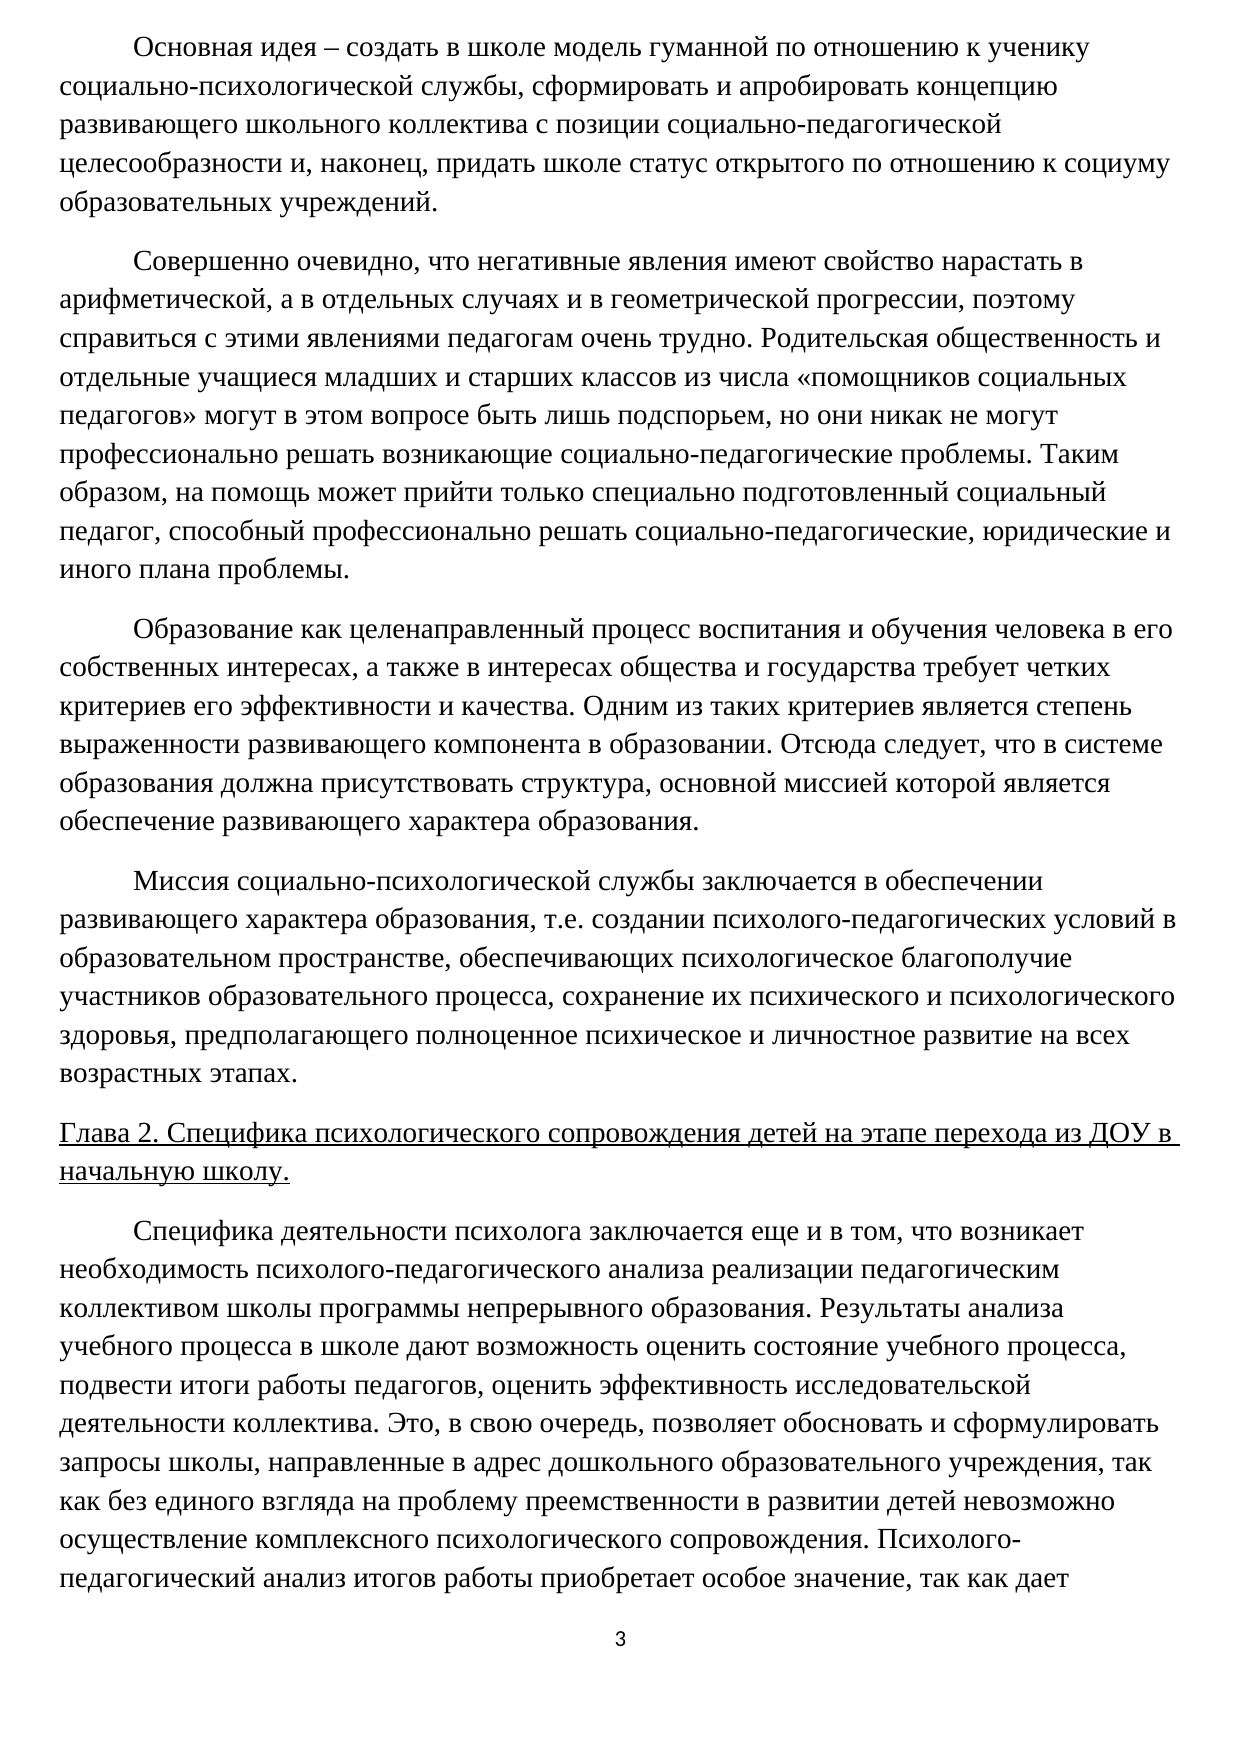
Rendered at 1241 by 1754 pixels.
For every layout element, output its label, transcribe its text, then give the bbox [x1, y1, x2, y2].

text Основная идея – создать в школе модель гуманной по отношению к ученику социально-психологической службы, сформировать и апробировать концепцию развивающего школьного коллектива с позиции социально-педагогической целесообразности и, наконец, придать школе статус открытого по отношению к социуму образовательных учреждений. [59, 29, 1181, 217]
text Совершенно очевидно, что негативные явления имеют свойство нарастать в арифметической, а в отдельных случаях и в геометрической прогрессии, поэтому справиться с этими явлениями педагогам очень трудно. Родительская общественность и отдельные учащиеся младших и старших классов из числа «помощников социальных педагогов» могут в этом вопросе быть лишь подспорьем, но они никак не могут профессионально решать возникающие социально-педагогические проблемы. Таким образом, на помощь может прийти только специально подготовленный социальный педагог, способный профессионально решать социально-педагогические, юридические и иного плана проблемы. [59, 243, 1181, 585]
text Миссия социально-психологической службы заключается в обеспечении развивающего характера образования, т.е. создании психолого-педагогических условий в образовательном пространстве, обеспечивающих психологическое благополучие участников образовательного процесса, сохранение их психического и психологического здоровья, предполагающего полноценное психическое и личностное развитие на всех возрастных этапах. [59, 863, 1181, 1089]
text Глава 2. Специфика психологического сопровождения детей на этапе перехода из ДОУ в начальную школу. [59, 1115, 1181, 1187]
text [59, 1213, 1181, 1593]
text Образование как целенаправленный процесс воспитания и обучения человека в его собственных интересах, а также в интересах общества и государства требует четких критериев его эффективности и качества. Одним из таких критериев является степень выраженности развивающего компонента в образовании. Отсюда следует, что в системе образования должна присутствовать структура, основной миссией которой является обеспечение развивающего характера образования. [59, 611, 1181, 837]
